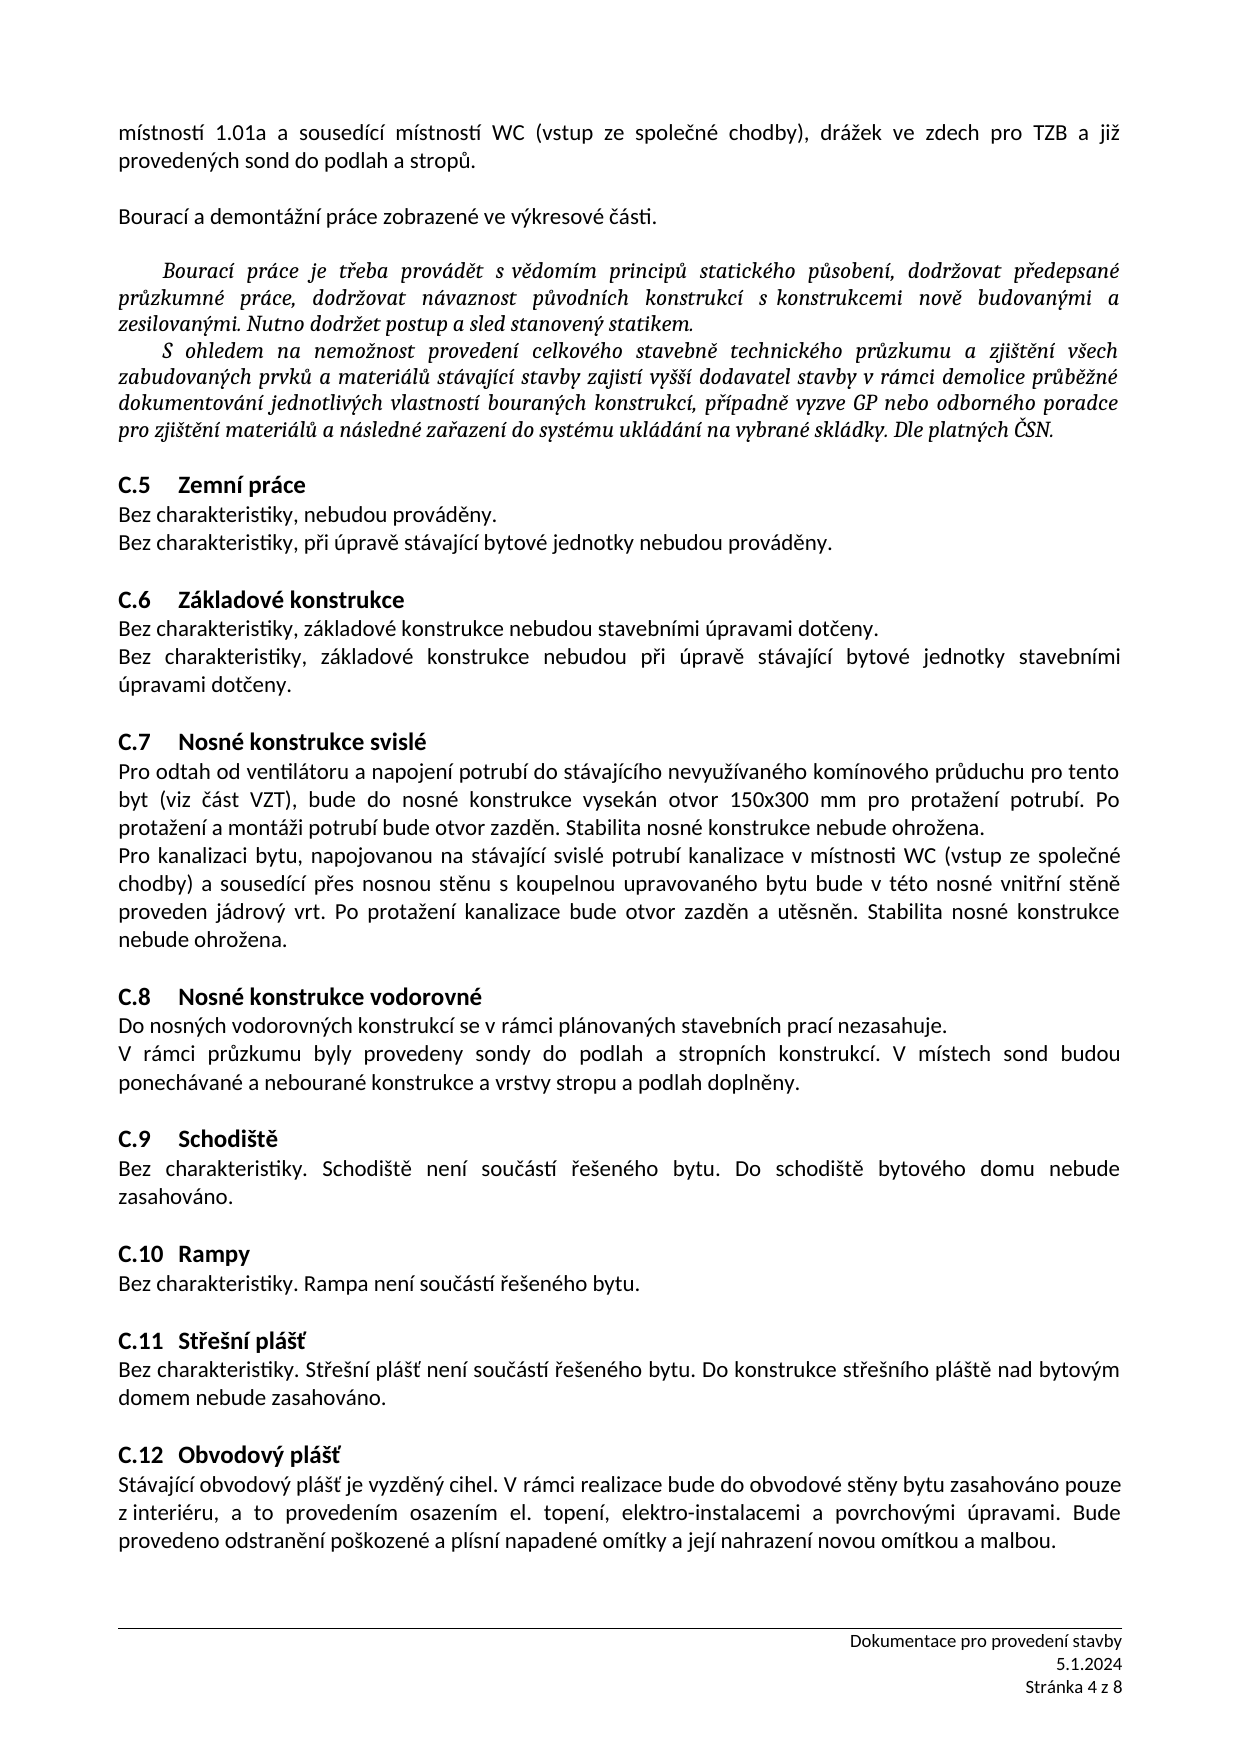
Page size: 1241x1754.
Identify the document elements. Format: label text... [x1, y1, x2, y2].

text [118, 118, 1122, 174]
subtitle Schodiště [118, 1124, 1122, 1154]
text Bez charakteristiky. Rampa není součástí řešeného bytu. [118, 1269, 1122, 1297]
text S ohledem na nemožnost provedení celkového stavebně technického průzkumu a zjištění všech zabudovaných prvků a materiálů stávající stavby zajistí vyšší dodavatel stavby v rámci demolice průběžné dokumentování jednotlivých vlastností bouraných konstrukcí, případně vyzve GP nebo odborného poradce pro zjištění materiálů a následné zařazení do systému ukládání na vybrané skládky. Dle platných ČSN. [118, 337, 1122, 443]
subtitle Rampy [118, 1238, 1122, 1269]
subtitle Zemní práce [118, 469, 1122, 500]
text Bez charakteristiky, nebudou prováděny. [118, 500, 1122, 528]
text Bez charakteristiky. Schodiště není součástí řešeného bytu. Do schodiště bytového domu nebude zasahováno. [118, 1154, 1122, 1210]
text V rámci průzkumu byly provedeny sondy do podlah a stropních konstrukcí. V místech sond budou ponechávané a nebourané konstrukce a vrstvy stropu a podlah doplněny. [118, 1039, 1122, 1096]
subtitle Nosné konstrukce svislé [118, 726, 1122, 757]
text Pro odtah od ventilátoru a napojení potrubí do stávajícího nevyužívaného komínového průduchu pro tento byt (viz část VZT), bude do nosné konstrukce vysekán otvor 150x300 mm pro protažení potrubí. Po protažení a montáži potrubí bude otvor zazděn. Stabilita nosné konstrukce nebude ohrožena. [118, 757, 1122, 841]
subtitle Střešní plášť [118, 1325, 1122, 1355]
text Bez charakteristiky, základové konstrukce nebudou stavebními úpravami dotčeny. [118, 614, 1122, 642]
text Stávající obvodový plášť je vyzděný cihel. V rámci realizace bude do obvodové stěny bytu zasahováno pouze z interiéru, a to provedením osazením el. topení, elektro-instalacemi a povrchovými úpravami. Bude provedeno odstranění poškozené a plísní napadené omítky a její nahrazení novou omítkou a malbou. [118, 1470, 1122, 1554]
text Bez charakteristiky, při úpravě stávající bytové jednotky nebudou prováděny. [118, 528, 1122, 556]
text Bez charakteristiky. Střešní plášť není součástí řešeného bytu. Do konstrukce střešního pláště nad bytovým domem nebude zasahováno. [118, 1355, 1122, 1411]
text Bourací a demontážní práce zobrazené ve výkresové části. [118, 202, 1122, 230]
text Bourací práce je třeba provádět s vědomím principů statického působení, dodržovat předepsané průzkumné práce, dodržovat návaznost původních konstrukcí s konstrukcemi nově budovanými a zesilovanými. Nutno dodržet postup a sled stanovený statikem. [118, 258, 1122, 337]
subtitle Základové konstrukce [118, 584, 1122, 614]
text Pro kanalizaci bytu, napojovanou na stávající svislé potrubí kanalizace v místnosti WC (vstup ze společné chodby) a sousedící přes nosnou stěnu s koupelnou upravovaného bytu bude v této nosné vnitřní stěně proveden jádrový vrt. Po protažení kanalizace bude otvor zazděn a utěsněn. Stabilita nosné konstrukce nebude ohrožena. [118, 841, 1122, 953]
text Bez charakteristiky, základové konstrukce nebudou při úpravě stávající bytové jednotky stavebními úpravami dotčeny. [118, 642, 1122, 698]
subtitle Nosné konstrukce vodorovné [118, 981, 1122, 1012]
text Do nosných vodorovných konstrukcí se v rámci plánovaných stavebních prací nezasahuje. [118, 1012, 1122, 1039]
subtitle Obvodový plášť [118, 1439, 1122, 1470]
